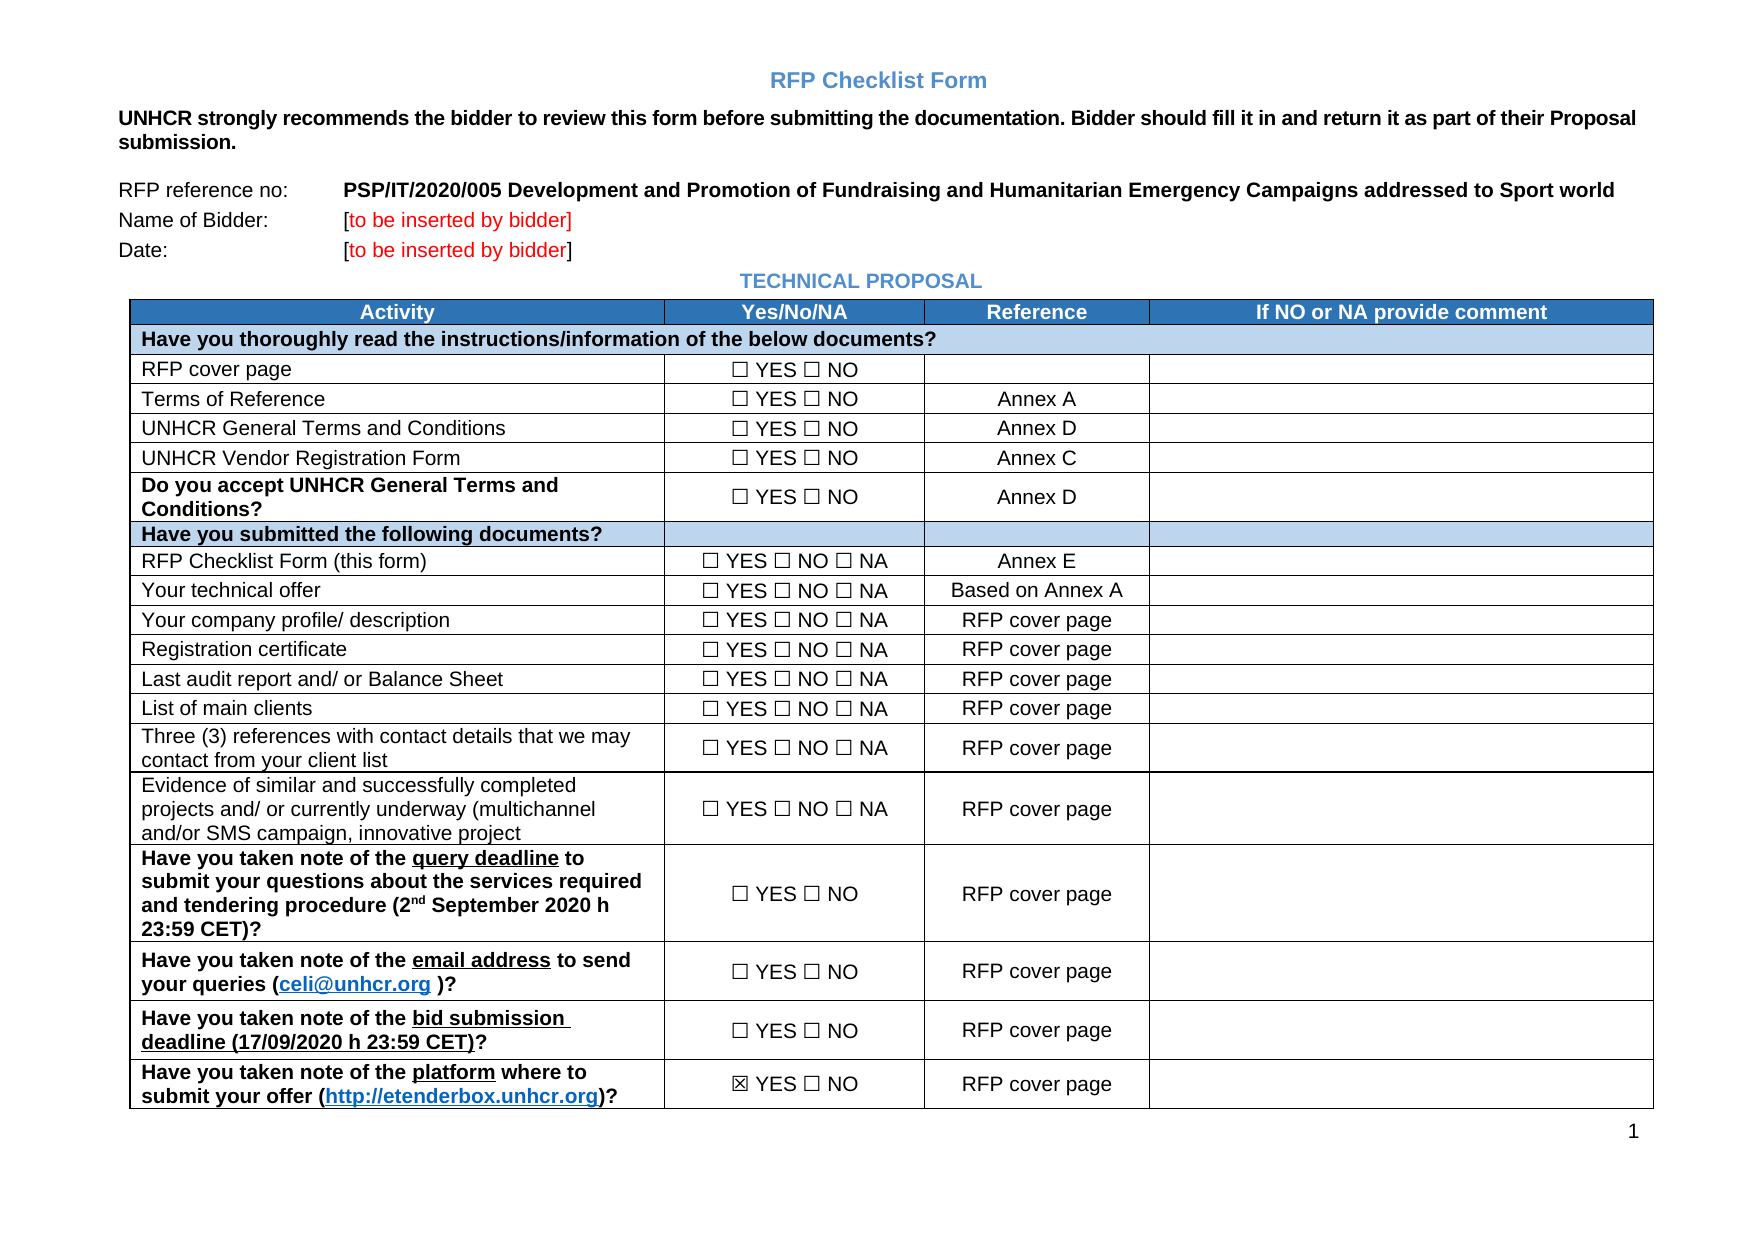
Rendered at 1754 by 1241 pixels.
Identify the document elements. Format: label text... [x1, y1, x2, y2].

table_cell Based on Annex A [925, 576, 1149, 604]
table_cell RFP cover page [925, 942, 1149, 1000]
table_cell Last audit report and/ or Balance Sheet [131, 665, 664, 693]
table_cell Your technical offer [131, 576, 664, 604]
table_cell Three (3) references with contact details that we may contact from your client list [131, 724, 664, 771]
text TECHNICAL PROPOSAL [118, 268, 1639, 292]
table_cell [925, 355, 1149, 383]
table_cell Annex A [925, 384, 1149, 413]
table_cell Have you taken note of the query deadline to submit your questions about the services required and tendering procedure (2nd September 2020 h 23:59 CET)? [131, 845, 664, 941]
table_cell Annex D [925, 414, 1149, 442]
table_cell YES NO NA [665, 773, 924, 844]
table_cell UNHCR Vendor Registration Form [131, 443, 664, 472]
table_cell YES NO [665, 1060, 924, 1108]
table_cell Have you thoroughly read the instructions/information of the below documents? [131, 325, 1653, 354]
table_cell Have you submitted the following documents? [131, 522, 664, 546]
table_cell [1150, 355, 1653, 383]
table_cell YES NO NA [665, 694, 924, 722]
table_cell [1150, 414, 1653, 442]
table_cell Annex C [925, 443, 1149, 472]
table_header Yes/No/NA [665, 300, 924, 324]
table_cell YES NO NA [665, 576, 924, 604]
table_cell [1150, 473, 1653, 521]
table_cell YES NO NA [665, 606, 924, 634]
table_cell [925, 522, 1149, 546]
table_cell [1150, 635, 1653, 663]
table_cell RFP cover page [925, 665, 1149, 693]
table_cell RFP cover page [131, 355, 664, 383]
table_cell UNHCR General Terms and Conditions [131, 414, 664, 442]
table_header Reference [925, 300, 1149, 324]
table_cell RFP Checklist Form (this form) [131, 547, 664, 575]
table_cell [1150, 665, 1653, 693]
table_cell [665, 522, 924, 546]
table_cell [1150, 773, 1653, 844]
table_cell RFP cover page [925, 773, 1149, 844]
table_cell Have you taken note of the email address to send your queries (celi@unhcr.org )? [131, 942, 664, 1000]
table_cell Do you accept UNHCR General Terms and Conditions? [131, 473, 664, 521]
table_cell RFP cover page [925, 606, 1149, 634]
table_cell RFP cover page [925, 1060, 1149, 1108]
table_cell RFP cover page [925, 694, 1149, 722]
table_cell Have you taken note of the platform where to submit your offer (http://etenderbox.unhcr.org)? [131, 1060, 664, 1108]
text Date: [to be inserted by bidder] [118, 238, 1639, 262]
table_cell YES NO [665, 845, 924, 941]
table_header Activity [131, 300, 664, 324]
table_cell Annex D [925, 473, 1149, 521]
table_cell [1150, 547, 1653, 575]
table_cell [1150, 845, 1653, 941]
table_cell Have you taken note of the bid submission deadline (17/09/2020 h 23:59 CET)? [131, 1001, 664, 1059]
table_header If NO or NA provide comment [1150, 300, 1653, 324]
table_cell YES NO [665, 443, 924, 472]
table_cell [1150, 942, 1653, 1000]
table_cell YES NO NA [665, 665, 924, 693]
table_cell [1150, 724, 1653, 771]
table_cell List of main clients [131, 694, 664, 722]
table_cell YES NO [665, 942, 924, 1000]
table_cell RFP cover page [925, 635, 1149, 663]
table_cell YES NO [665, 414, 924, 442]
text Name of Bidder: [to be inserted by bidder] [118, 208, 1639, 232]
table_cell [1150, 522, 1653, 546]
table_cell RFP cover page [925, 845, 1149, 941]
table_cell [1150, 1060, 1653, 1108]
table_cell RFP cover page [925, 724, 1149, 771]
table_cell YES NO NA [665, 547, 924, 575]
table_cell Registration certificate [131, 635, 664, 663]
table_cell [1150, 694, 1653, 722]
table_cell YES NO [665, 355, 924, 383]
table_cell YES NO [665, 473, 924, 521]
table_cell Evidence of similar and successfully completed projects and/ or currently underway (multichannel and/or SMS campaign, innovative project [131, 773, 664, 844]
table_cell [1150, 576, 1653, 604]
table_cell YES NO NA [665, 635, 924, 663]
table_cell [1150, 443, 1653, 472]
table_cell Terms of Reference [131, 384, 664, 413]
text RFP reference no: PSP/IT/2020/005 Development and Promotion of Fundraising and Humanitarian Emergency Campaigns addressed to Sport world [118, 178, 1639, 202]
table_cell Annex E [925, 547, 1149, 575]
table_cell RFP cover page [925, 1001, 1149, 1059]
table_cell YES NO [665, 1001, 924, 1059]
table_cell [1150, 606, 1653, 634]
table_cell Your company profile/ description [131, 606, 664, 634]
table_cell [1150, 384, 1653, 413]
table_cell [1150, 1001, 1653, 1059]
table_cell YES NO [665, 384, 924, 413]
table_cell YES NO NA [665, 724, 924, 771]
